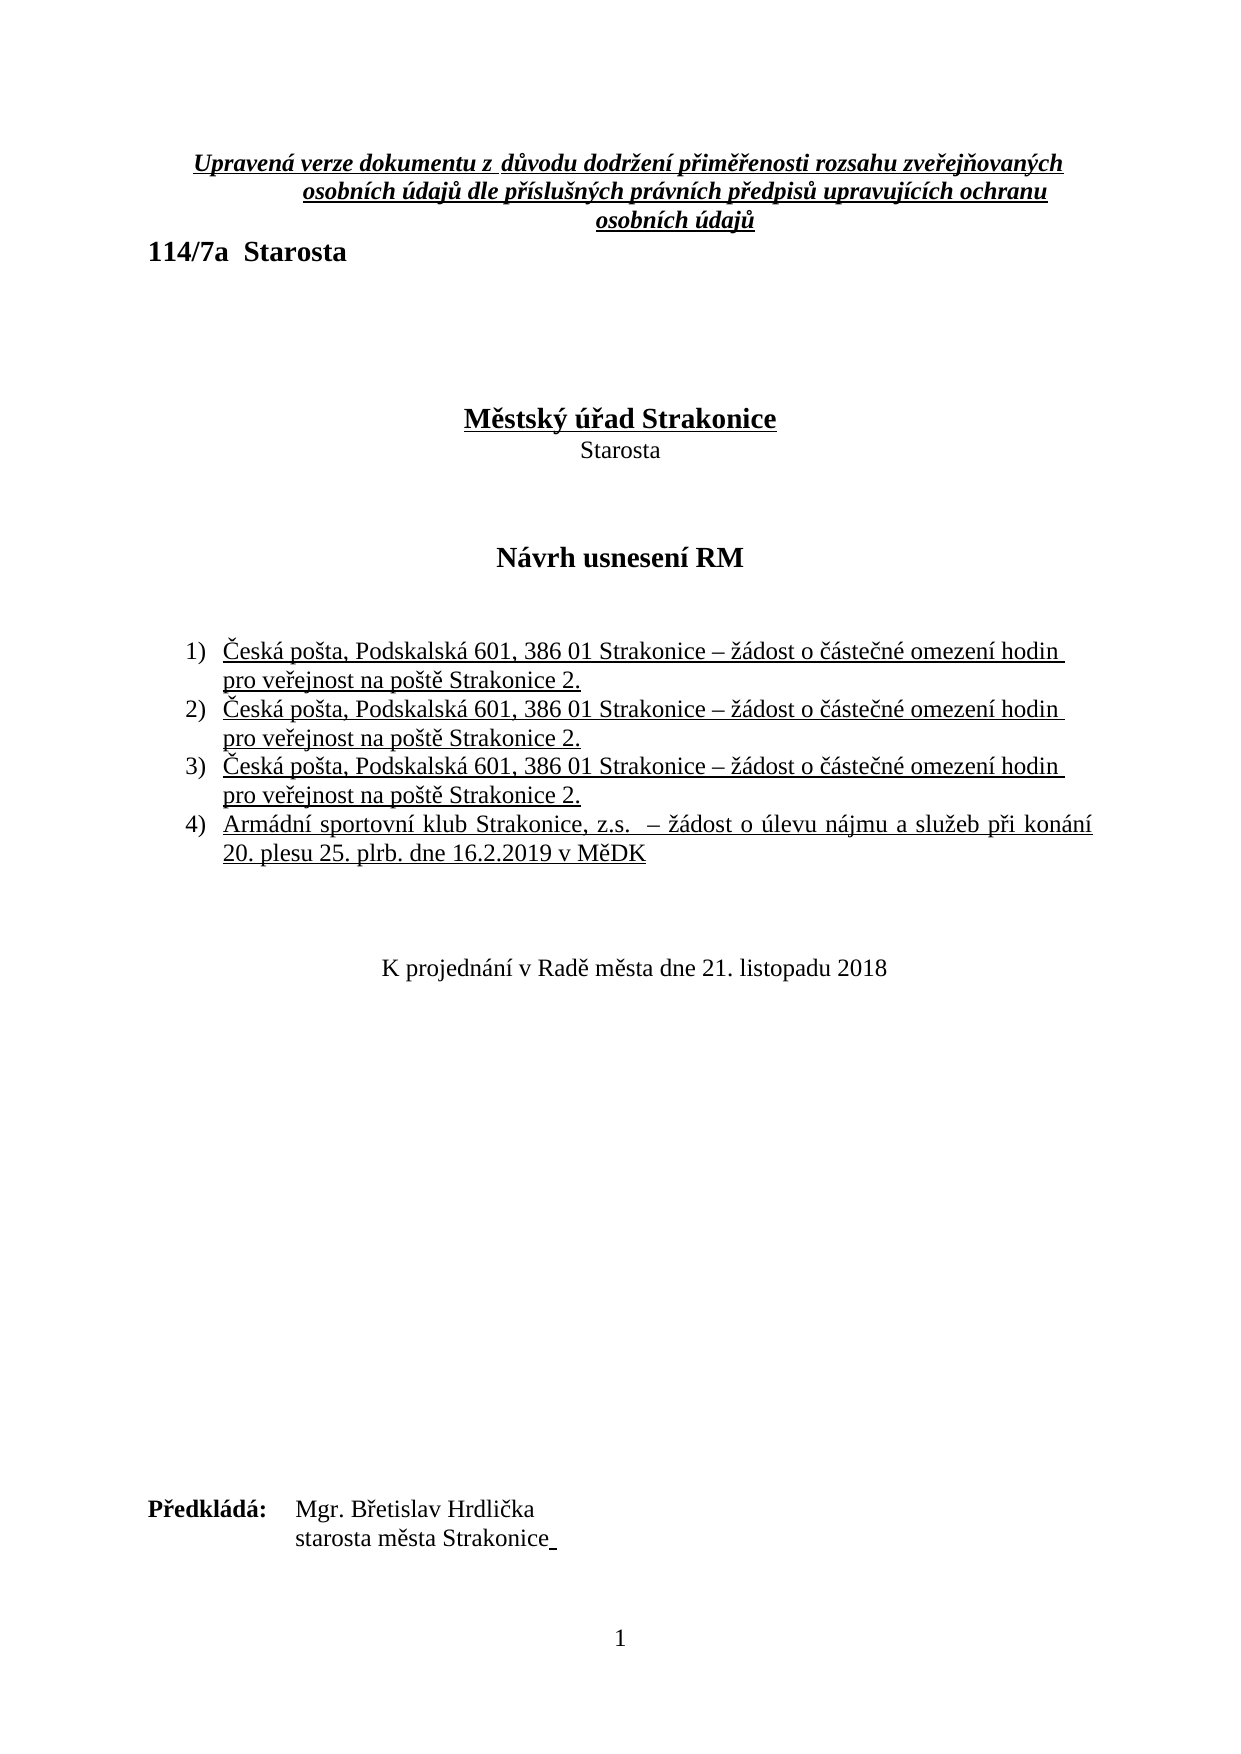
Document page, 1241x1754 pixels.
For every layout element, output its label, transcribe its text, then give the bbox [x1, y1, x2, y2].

text Městský úřad Strakonice [148, 402, 1093, 435]
text Starosta [148, 435, 1093, 464]
text Předkládá: Mgr. Břetislav Hrdlička [148, 1494, 1093, 1523]
text starosta města Strakonice [148, 1523, 1093, 1552]
subtitle 114/7a Starosta [148, 234, 1093, 267]
text K projednání v Radě města dne 21. listopadu 2018 [295, 953, 1093, 981]
text Upravená verze dokumentu z důvodu dodržení přiměřenosti rozsahu zveřejňovaných osobních údajů dle příslušných právních předpisů upravujících ochranu osobních údajů [148, 148, 1093, 234]
list Česká pošta, Podskalská 601, 386 01 Strakonice – žádost o částečné omezení hodin pro veřejnost na poště Strakonice 2. [185, 694, 1093, 751]
list Česká pošta, Podskalská 601, 386 01 Strakonice – žádost o částečné omezení hodin pro veřejnost na poště Strakonice 2. [185, 636, 1093, 694]
text Návrh usnesení RM [148, 541, 1093, 574]
list Česká pošta, Podskalská 601, 386 01 Strakonice – žádost o částečné omezení hodin pro veřejnost na poště Strakonice 2. [185, 751, 1093, 809]
list Armádní sportovní klub Strakonice, z.s. – žádost o úlevu nájmu a služeb při konání 20. plesu 25. plrb. dne 16.2.2019 v MěDK [185, 809, 1093, 866]
